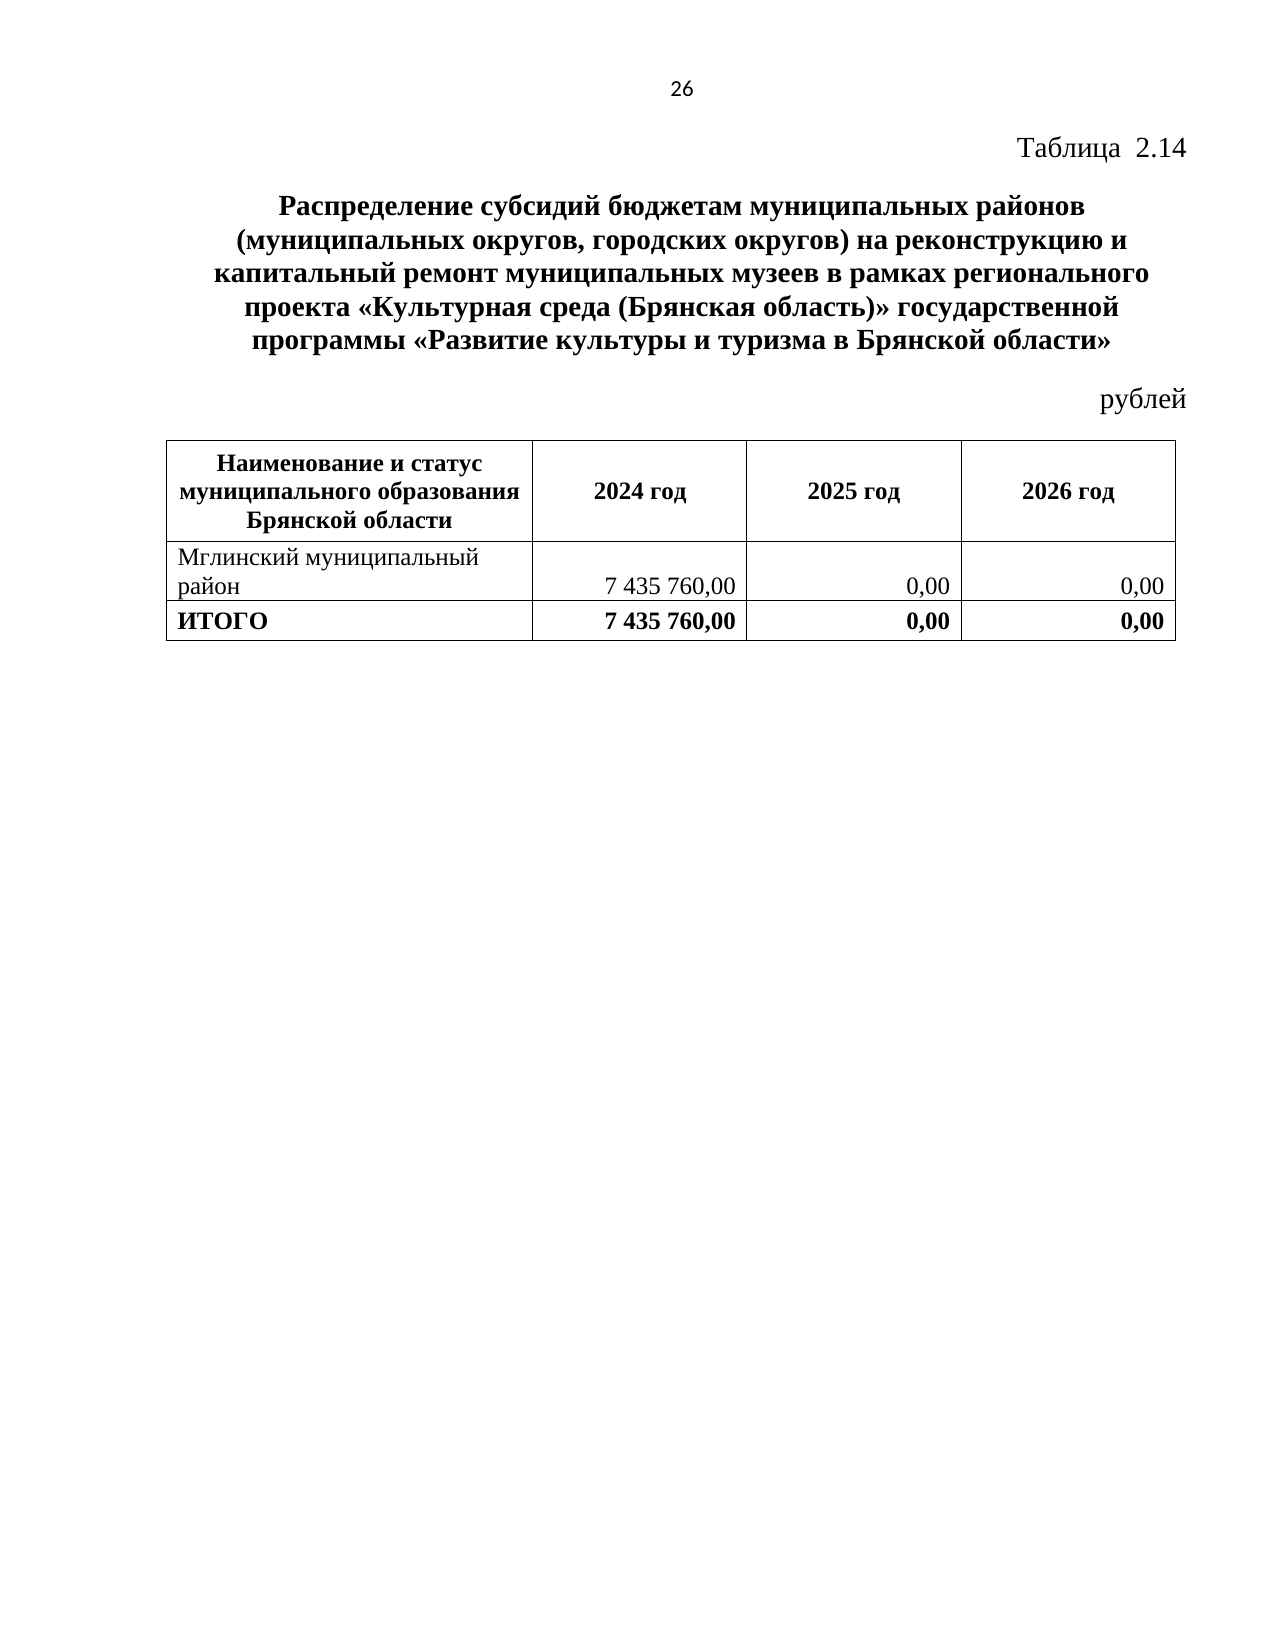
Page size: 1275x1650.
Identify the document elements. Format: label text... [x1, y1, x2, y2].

table_header 2026 год [962, 441, 1175, 541]
table_header Наименование и статус муниципального образования Брянской области [167, 441, 532, 541]
table_header 2024 год [533, 441, 746, 541]
table_cell 0,00 [747, 542, 961, 600]
table_cell 0,00 [962, 542, 1175, 600]
table_header 2025 год [747, 441, 961, 541]
table_cell 0,00 [962, 601, 1175, 640]
table_cell 7 435 760,00 [533, 542, 746, 600]
text рублей [177, 381, 1186, 414]
table_cell ИТОГО [167, 601, 532, 640]
table_cell Мглинский муниципальный район [167, 542, 532, 600]
table_cell 0,00 [747, 601, 961, 640]
text Распределение субсидий бюджетам муниципальных районов (муниципальных округов, городских округов) на реконструкцию и капитальный ремонт муниципальных музеев в рамках регионального проекта «Культурная среда (Брянская область)» государственной программы «Развитие культуры и туризма в Брянской области» [177, 188, 1186, 356]
table_cell 7 435 760,00 [533, 601, 746, 640]
text Таблица 2.14 [177, 130, 1186, 163]
